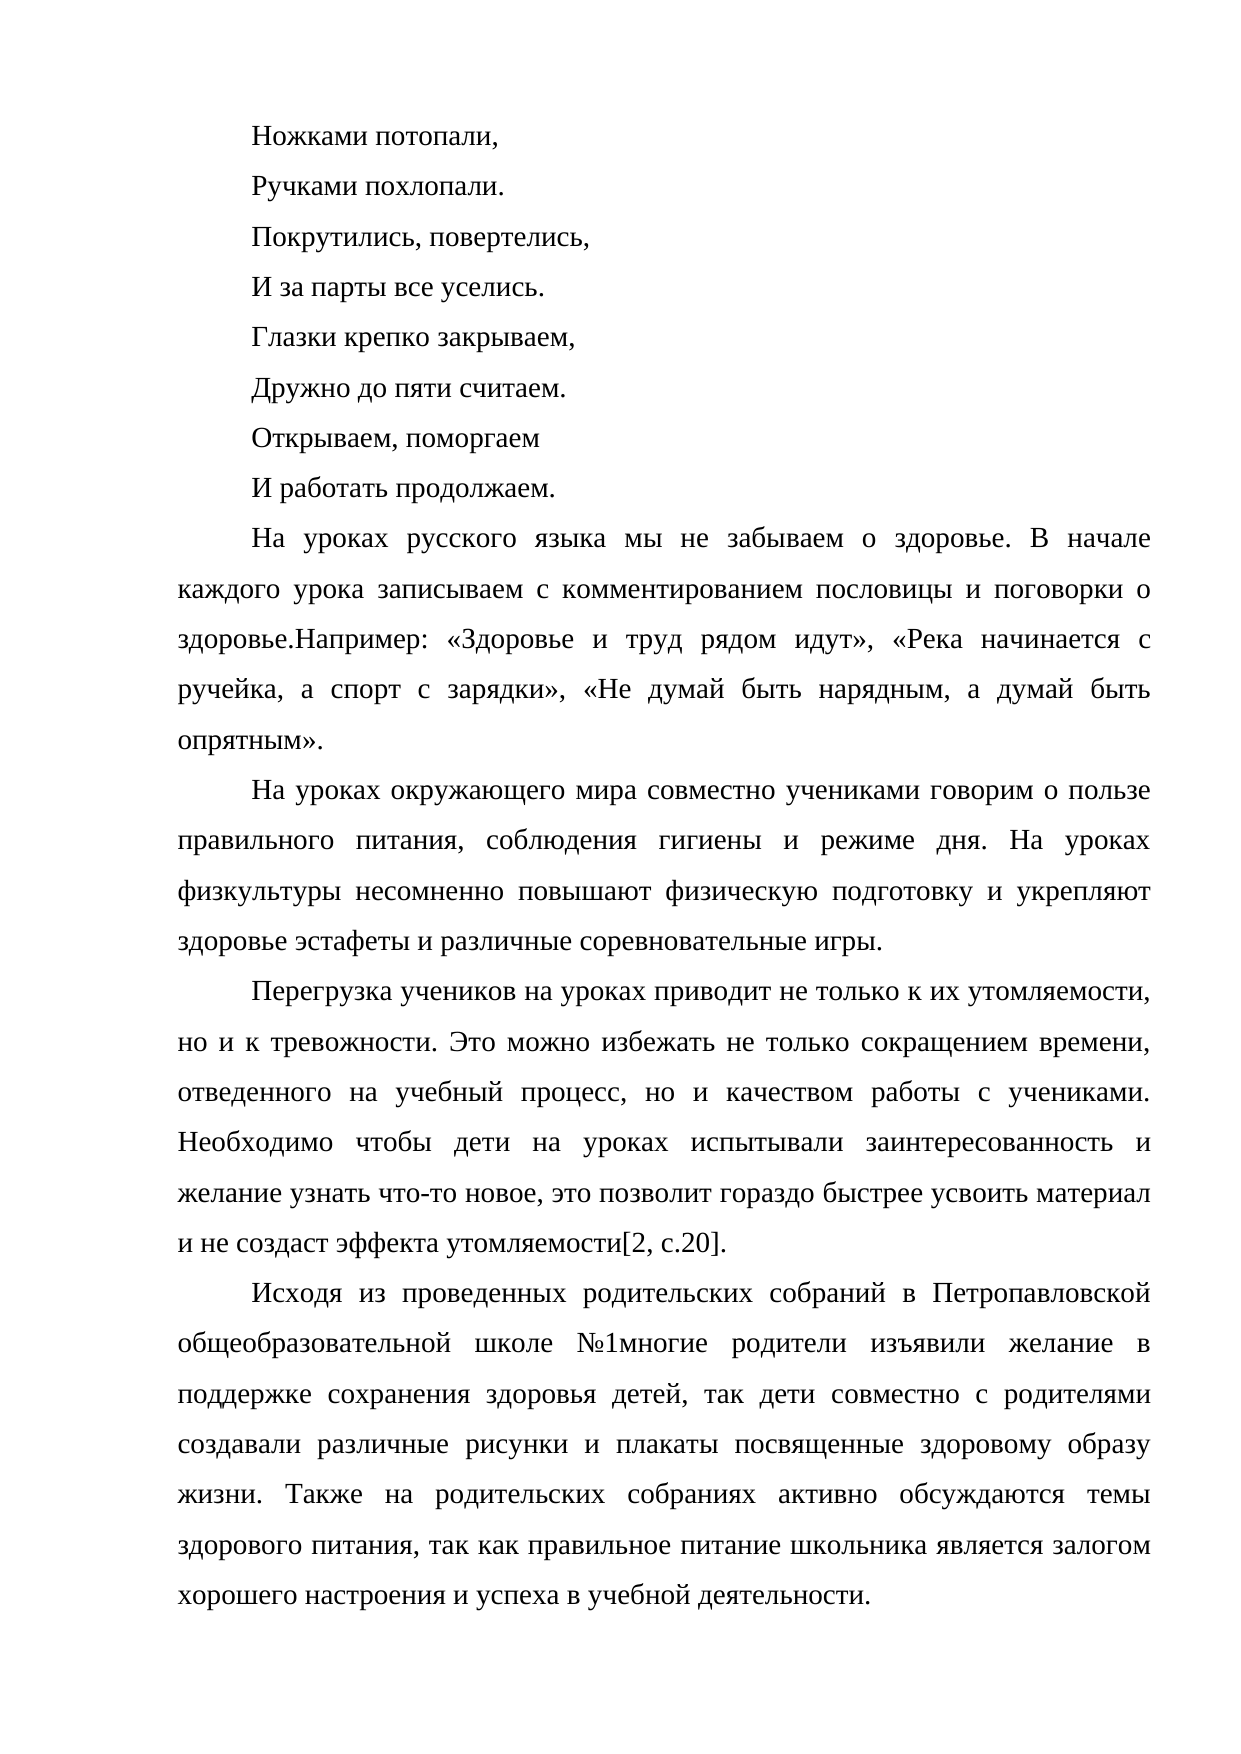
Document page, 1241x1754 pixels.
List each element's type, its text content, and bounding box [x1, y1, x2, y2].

text Глазки крепко закрываем, [177, 319, 1152, 353]
text И за парты все уселись. [177, 269, 1152, 303]
text Перегрузка учеников на уроках приводит не только к их утомляемости, но и к тревожности. Это можно избежать не только сокращением времени, отведенного на учебный процесс, но и качеством работы с учениками. Необходимо чтобы дети на уроках испытывали заинтересованность и желание узнать что-то новое, это позволит гораздо быстрее усвоить материал и не создаст эффекта утомляемости[2, с.20]. [177, 973, 1152, 1258]
text На уроках окружающего мира совместно учениками говорим о пользе правильного питания, соблюдения гигиены и режиме дня. На уроках физкультуры несомненно повышают физическую подготовку и укрепляют здоровье эстафеты и различные соревновательные игры. [177, 772, 1152, 957]
text Исходя из проведенных родительских собраний в Петропавловской общеобразовательной школе №1многие родители изъявили желание в поддержке сохранения здоровья детей, так дети совместно с родителями создавали различные рисунки и плакаты посвященные здоровому образу жизни. Также на родительских собраниях активно обсуждаются темы здорового питания, так как правильное питание школьника является залогом хорошего настроения и успеха в учебной деятельности. [177, 1275, 1152, 1611]
text Покрутились, повертелись, [177, 219, 1152, 252]
text И работать продолжаем. [177, 470, 1152, 504]
text Дружно до пяти считаем. [177, 370, 1152, 403]
text Открываем, поморгаем [177, 420, 1152, 453]
text Ножками потопали, [177, 118, 1152, 152]
text Ручками похлопали. [177, 168, 1152, 202]
text На уроках русского языка мы не забываем о здоровье. В начале каждого урока записываем с комментированием пословицы и поговорки о здоровье.Например: «Здоровье и труд рядом идут», «Река начинается с ручейка, а спорт с зарядки», «Не думай быть нарядным, а думай быть опрятным». [177, 521, 1152, 755]
